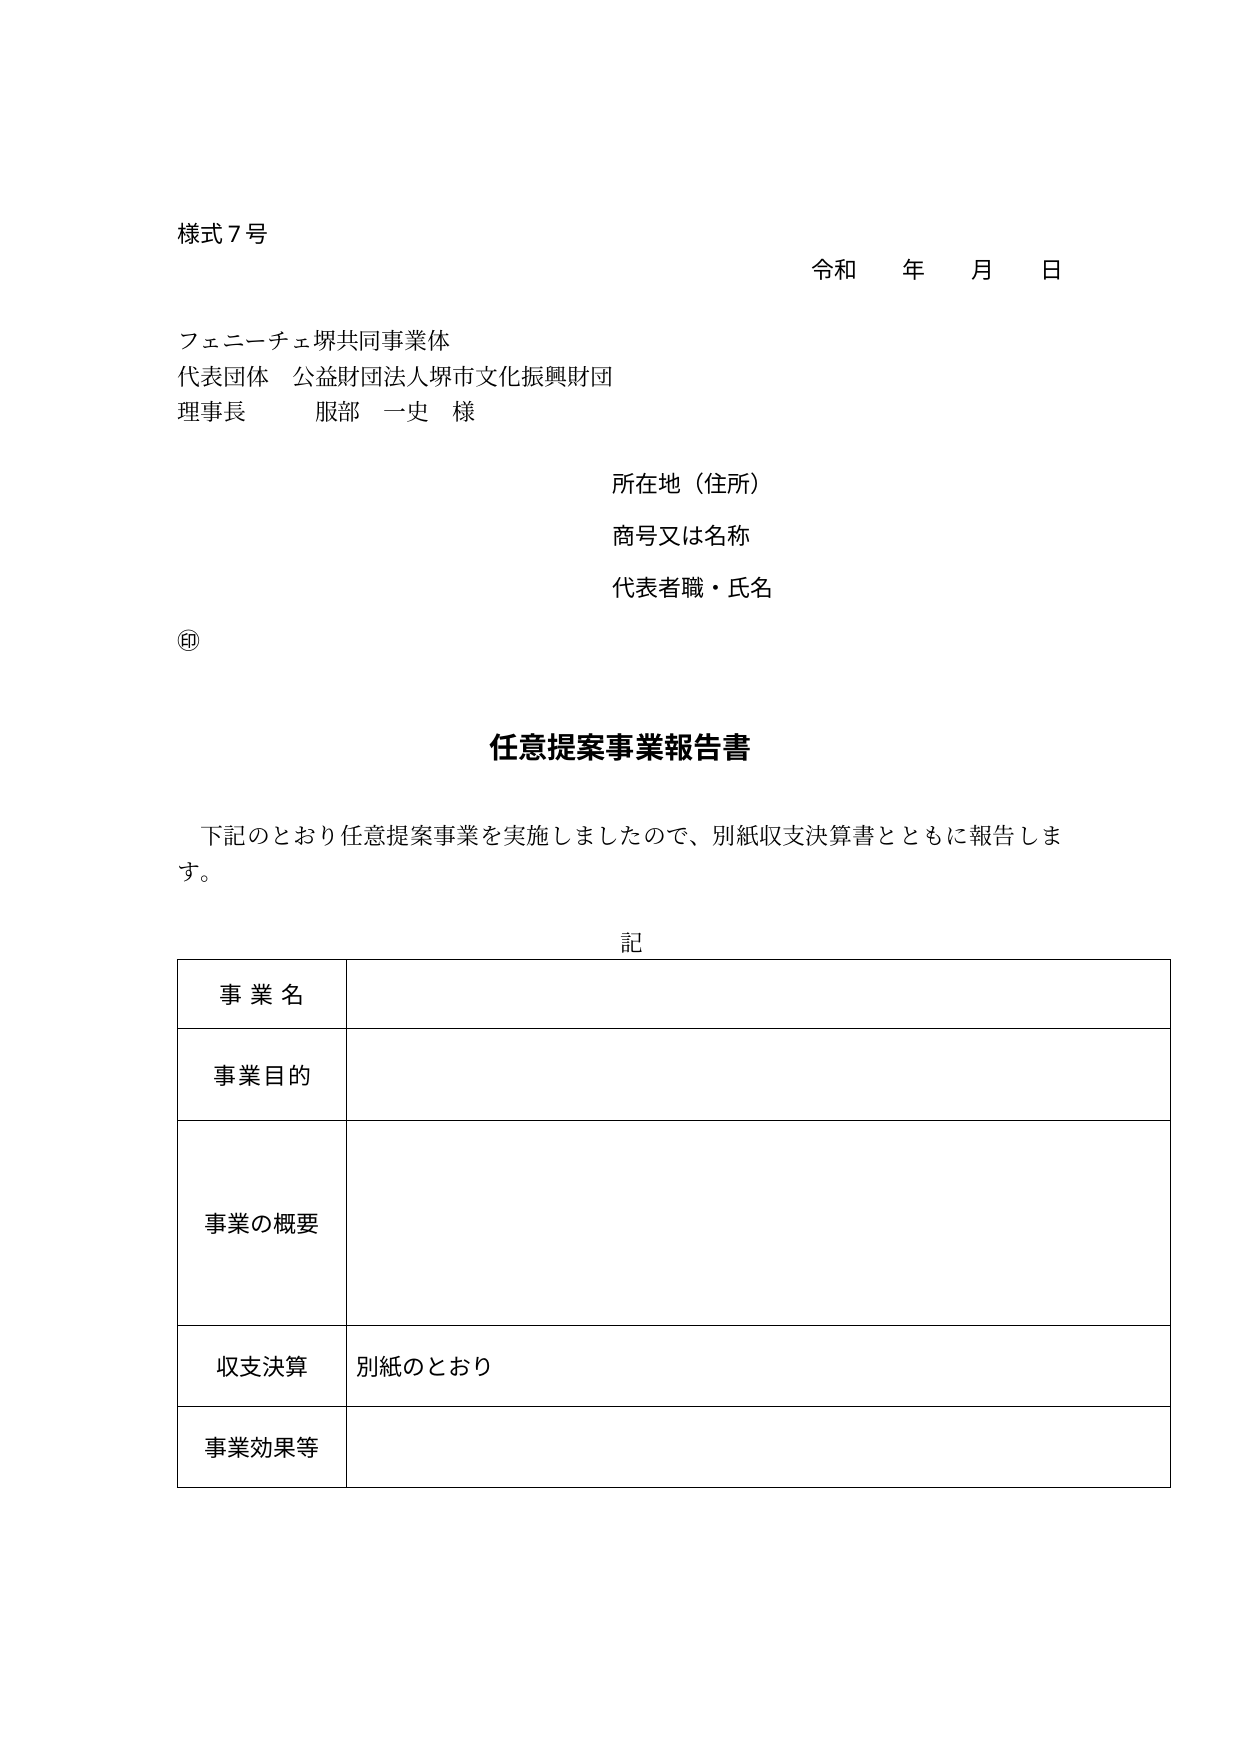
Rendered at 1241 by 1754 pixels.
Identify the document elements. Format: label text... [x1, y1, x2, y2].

table_header [347, 960, 1170, 1028]
text 所在地（住所） [177, 464, 971, 500]
table_cell [347, 1029, 1170, 1120]
table_cell 事業の概要 [178, 1121, 346, 1325]
table_cell 事業目的 [178, 1029, 346, 1120]
text 代表団体 公益財団法人堺市文化振興財団 [177, 357, 1063, 393]
text 任意提案事業報告書 [177, 710, 1063, 781]
text 様式7号 [177, 215, 1063, 251]
text フェニーチェ堺共同事業体 [177, 322, 1063, 357]
text 商号又は名称 [177, 516, 971, 552]
table_cell [347, 1121, 1170, 1325]
text 記 [177, 924, 1063, 959]
table_header 事業名 [178, 960, 346, 1028]
text 令和 年 月 日 [177, 251, 1063, 286]
text 代表者職・氏名 ㊞ [177, 569, 1065, 658]
table_cell 事業効果等 [178, 1407, 346, 1487]
table_cell 別紙のとおり [347, 1326, 1170, 1406]
text 理事長 服部 一史 様 [177, 393, 1063, 429]
text 下記のとおり任意提案事業を実施しましたので、別紙収支決算書とともに報告します。 [177, 817, 1063, 888]
table_cell 収支決算 [178, 1326, 346, 1406]
table_cell [347, 1407, 1170, 1487]
